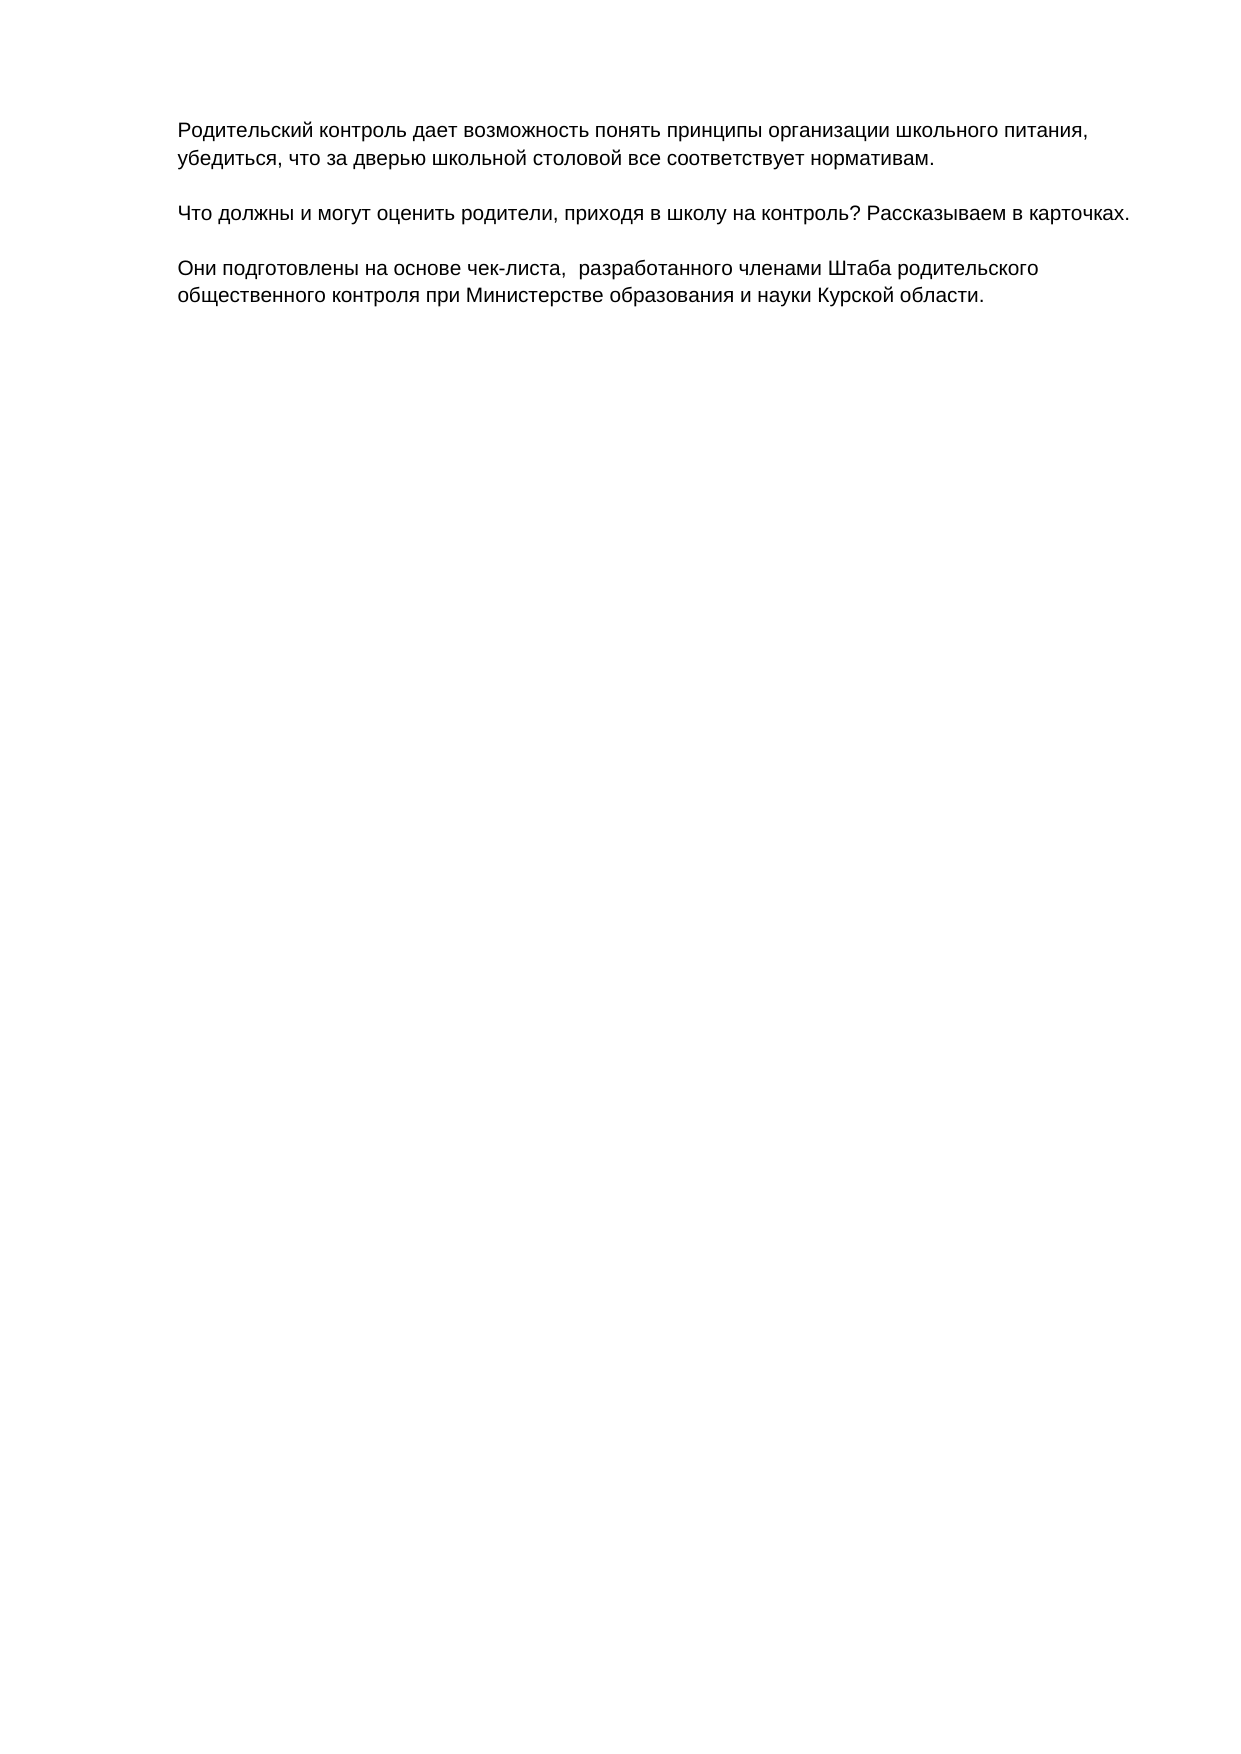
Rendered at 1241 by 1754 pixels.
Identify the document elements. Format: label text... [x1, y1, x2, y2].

text Родительский контроль дает возможность понять принципы организации школьного питания, убедиться, что за дверью школьной столовой все соответствует нормативам. [177, 118, 1152, 169]
text Они подготовлены на основе чек-листа, разработанного членами Штаба родительского общественного контроля при Министерстве образования и науки Курской области. [177, 256, 1152, 307]
text Что должны и могут оценить родители, приходя в школу на контроль? Рассказываем в карточках. [177, 201, 1152, 224]
